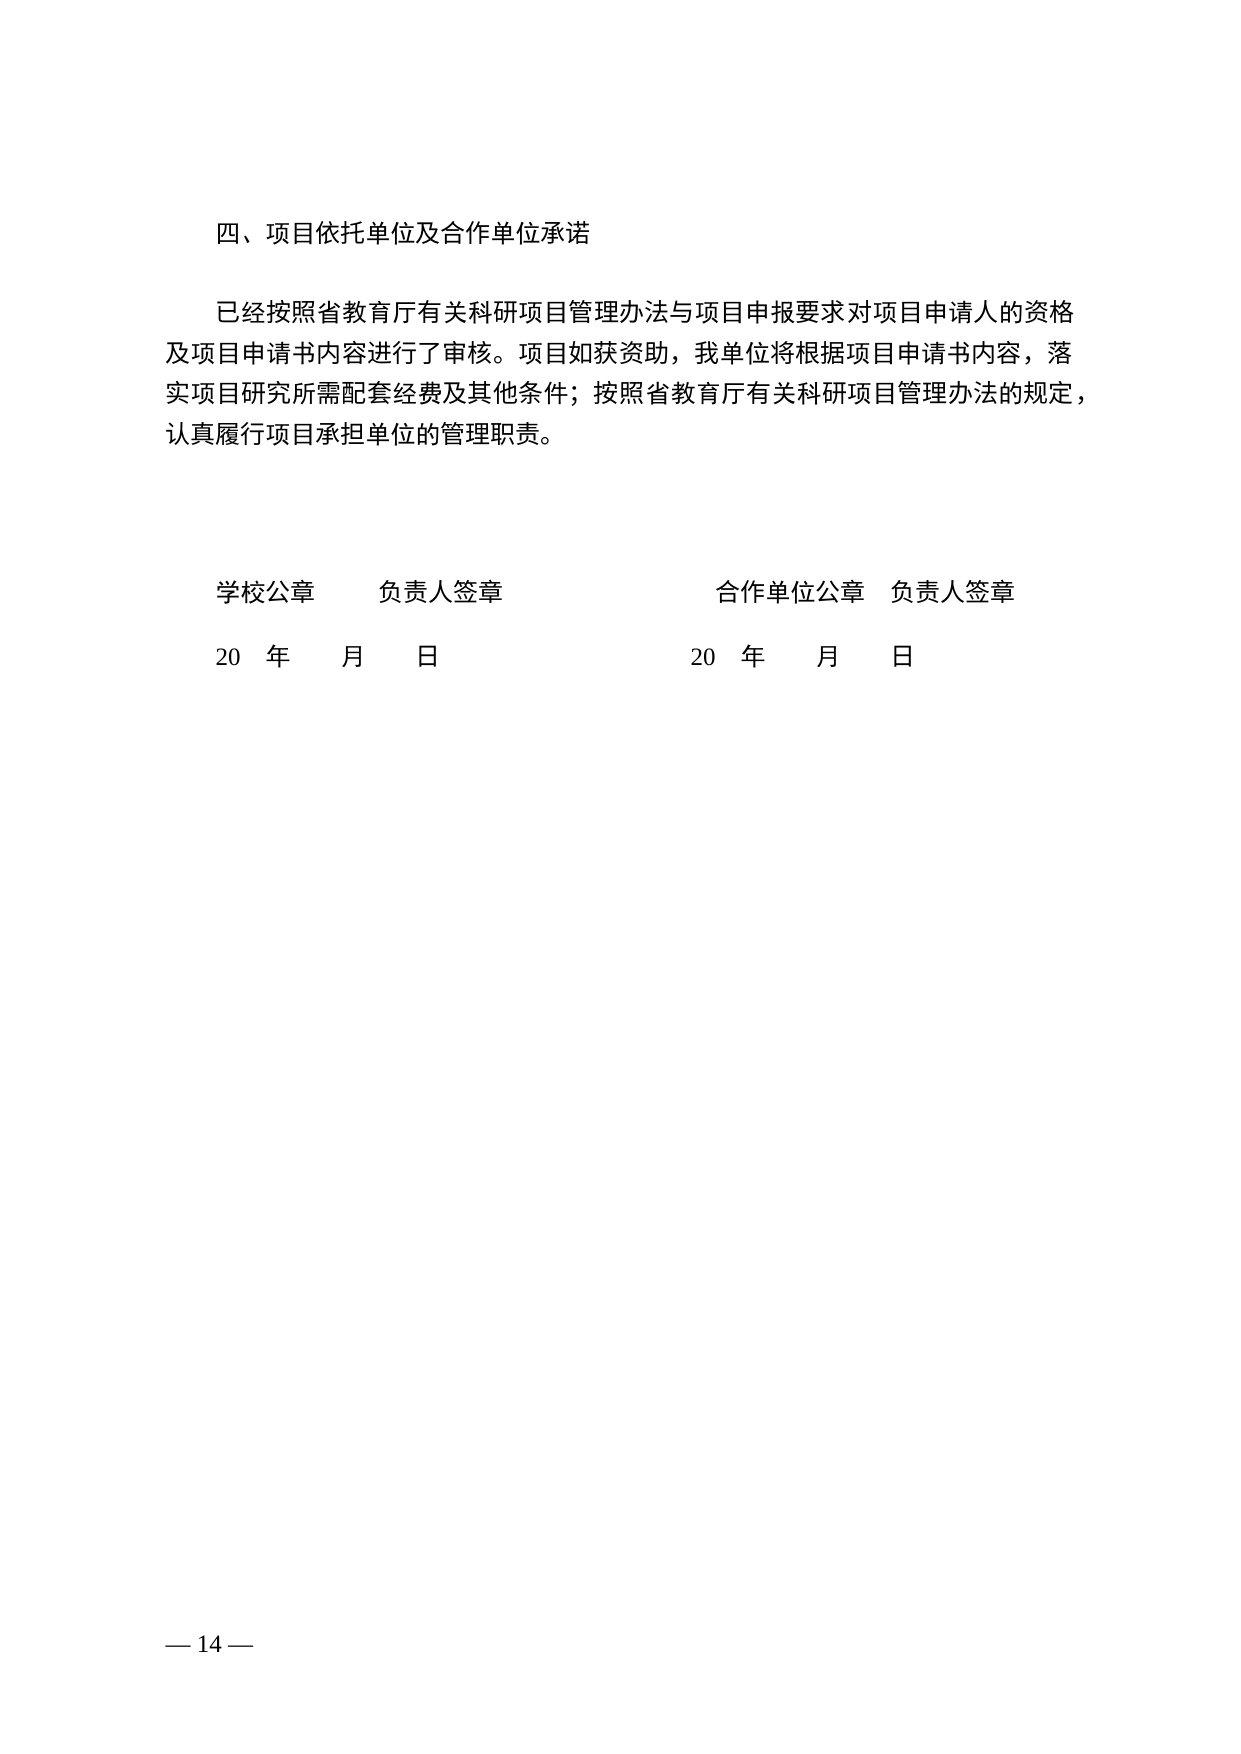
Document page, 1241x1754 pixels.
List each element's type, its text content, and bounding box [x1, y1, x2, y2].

text 20 年 月 日 20 年 月 日 [165, 639, 1075, 672]
text 四、项目依托单位及合作单位承诺 [165, 215, 1075, 248]
text 学校公章 负责人签章 合作单位公章 负责人签章 [165, 574, 1075, 607]
text 已经按照省教育厅有关科研项目管理办法与项目申报要求对项目申请人的资格及项目申请书内容进行了审核。项目如获资助，我单位将根据项目申请书内容，落实项目研究所需配套经费及其他条件；按照省教育厅有关科研项目管理办法的规定，认真履行项目承担单位的管理职责。 [165, 294, 1075, 449]
